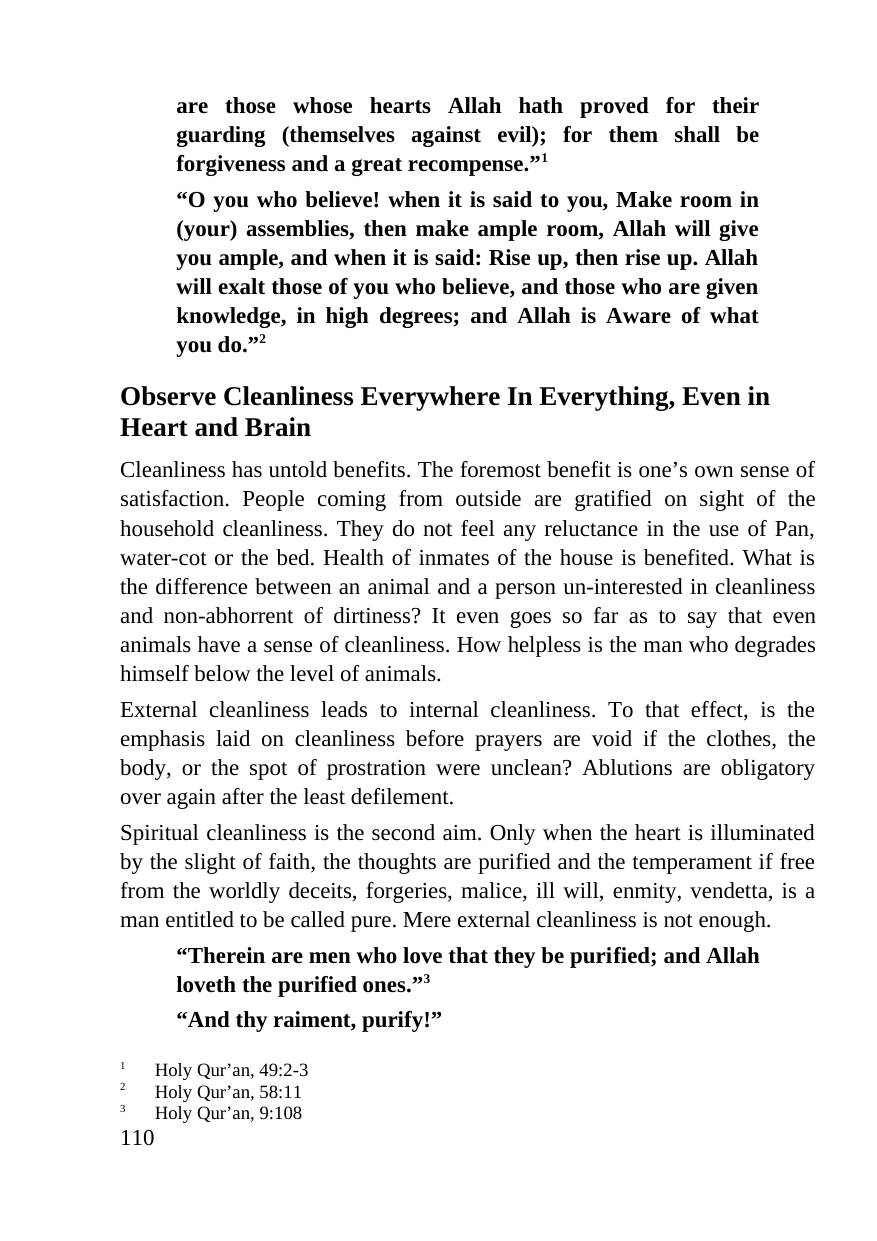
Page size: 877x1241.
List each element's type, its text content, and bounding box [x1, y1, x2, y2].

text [176, 90, 760, 177]
text Cleanliness has untold benefits. The foremost benefit is one’s own sense of satisfaction. People coming from outside are gratified on sight of the household cleanliness. They do not feel any reluctance in the use of Pan, water-cot or the bed. Health of inmates of the house is benefited. What is the difference between an animal and a person un-interested in cleanliness and non-abhorrent of dirtiness? It even goes so far as to say that even animals have a sense of cleanliness. How helpless is the man who degrades himself below the level of animals. [120, 454, 817, 688]
text External cleanliness leads to internal cleanliness. To that effect, is the emphasis laid on cleanliness before prayers are void if the clothes, the body, or the spot of prostration were unclean? Ablutions are obligatory over again after the least defilement. [120, 694, 817, 811]
text “O you who believe! when it is said to you, Make room in (your) assemblies, then make ample room, Allah will give you ample, and when it is said: Rise up, then rise up. Allah will exalt those of you who believe, and those who are given knowledge, in high degrees; and Allah is Aware of what you do.” [176, 184, 760, 359]
subtitle Observe Cleanliness Everywhere In Everything, Even in Heart and Brain [120, 379, 817, 442]
text “Therein are men who love that they be purified; and Allah loveth the purified ones.” [176, 940, 760, 998]
text Spiritual cleanliness is the second aim. Only when the heart is illuminated by the slight of faith, the thoughts are purified and the temperament if free from the worldly deceits, forgeries, malice, ill will, enmity, vendetta, is a man entitled to be called pure. Mere external cleanliness is not enough. [120, 817, 817, 933]
text “And thy raiment, purify!” [176, 1004, 760, 1033]
